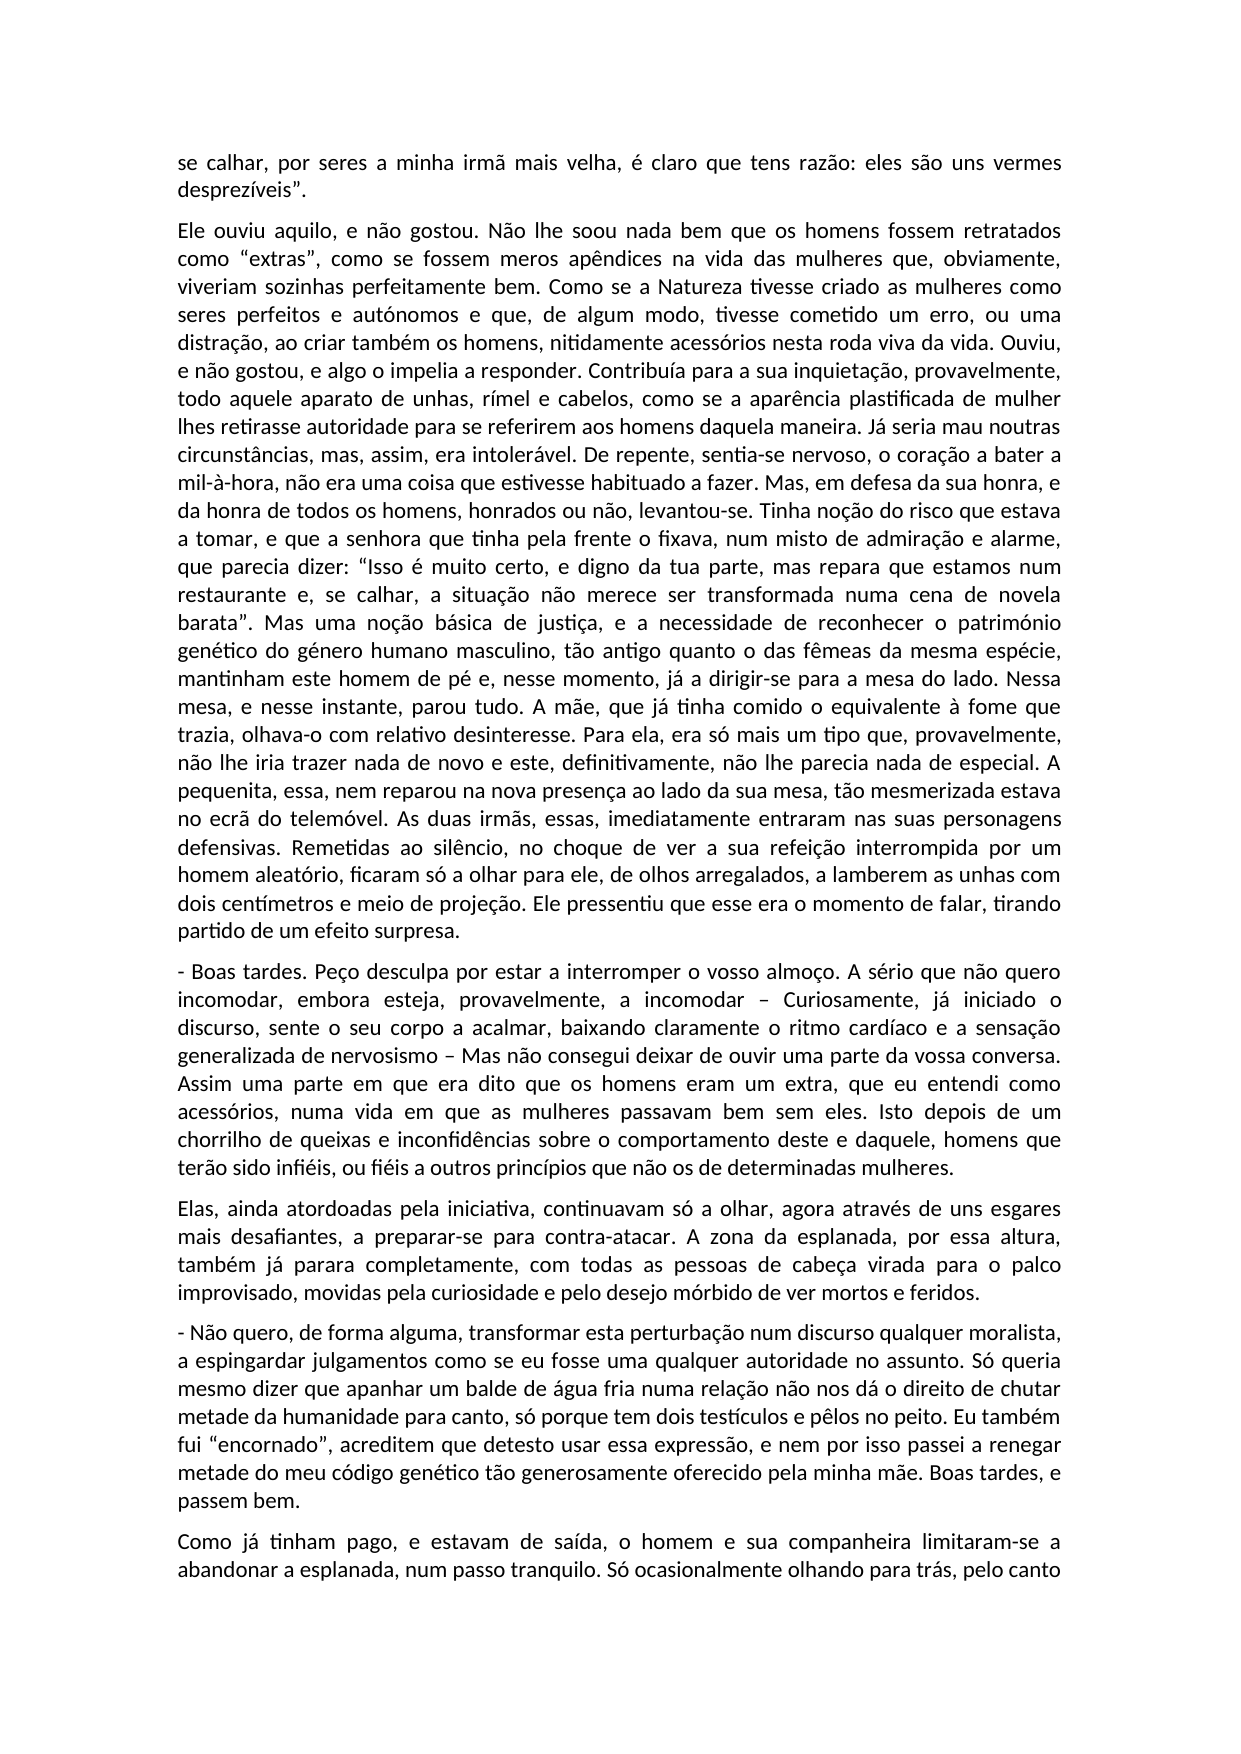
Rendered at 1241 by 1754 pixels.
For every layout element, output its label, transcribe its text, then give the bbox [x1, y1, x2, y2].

text Ele ouviu aquilo, e não gostou. Não lhe soou nada bem que os homens fossem retratados como “extras”, como se fossem meros apêndices na vida das mulheres que, obviamente, viveriam sozinhas perfeitamente bem. Como se a Natureza tivesse criado as mulheres como seres perfeitos e autónomos e que, de algum modo, tivesse cometido um erro, ou uma distração, ao criar também os homens, nitidamente acessórios nesta roda viva da vida. Ouviu, e não gostou, e algo o impelia a responder. Contribuía para a sua inquietação, provavelmente, todo aquele aparato de unhas, rímel e cabelos, como se a aparência plastificada de mulher lhes retirasse autoridade para se referirem aos homens daquela maneira. Já seria mau noutras circunstâncias, mas, assim, era intolerável. De repente, sentia-se nervoso, o coração a bater a mil-à-hora, não era uma coisa que estivesse habituado a fazer. Mas, em defesa da sua honra, e da honra de todos os homens, honrados ou não, levantou-se. Tinha noção do risco que estava a tomar, e que a senhora que tinha pela frente o fixava, num misto de admiração e alarme, que parecia dizer: “Isso é muito certo, e digno da tua parte, mas repara que estamos num restaurante e, se calhar, a situação não merece ser transformada numa cena de novela barata”. Mas uma noção básica de justiça, e a necessidade de reconhecer o património genético do género humano masculino, tão antigo quanto o das fêmeas da mesma espécie, mantinham este homem de pé e, nesse momento, já a dirigir-se para a mesa do lado. Nessa mesa, e nesse instante, parou tudo. A mãe, que já tinha comido o equivalente à fome que trazia, olhava-o com relativo desinteresse. Para ela, era só mais um tipo que, provavelmente, não lhe iria trazer nada de novo e este, definitivamente, não lhe parecia nada de especial. A pequenita, essa, nem reparou na nova presença ao lado da sua mesa, tão mesmerizada estava no ecrã do telemóvel. As duas irmãs, essas, imediatamente entraram nas suas personagens defensivas. Remetidas ao silêncio, no choque de ver a sua refeição interrompida por um homem aleatório, ficaram só a olhar para ele, de olhos arregalados, a lamberem as unhas com dois centímetros e meio de projeção. Ele pressentiu que esse era o momento de falar, tirando partido de um efeito surpresa. [177, 216, 1063, 945]
text - Não quero, de forma alguma, transformar esta perturbação num discurso qualquer moralista, a espingardar julgamentos como se eu fosse uma qualquer autoridade no assunto. Só queria mesmo dizer que apanhar um balde de água fria numa relação não nos dá o direito de chutar metade da humanidade para canto, só porque tem dois testículos e pêlos no peito. Eu também fui “encornado”, acreditem que detesto usar essa expressão, e nem por isso passei a renegar metade do meu código genético tão generosamente oferecido pela minha mãe. Boas tardes, e passem bem. [177, 1318, 1063, 1514]
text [177, 1527, 1063, 1583]
text Elas, ainda atordoadas pela iniciativa, continuavam só a olhar, agora através de uns esgares mais desafiantes, a preparar-se para contra-atacar. A zona da esplanada, por essa altura, também já parara completamente, com todas as pessoas de cabeça virada para o palco improvisado, movidas pela curiosidade e pelo desejo mórbido de ver mortos e feridos. [177, 1194, 1063, 1306]
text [177, 148, 1063, 204]
text - Boas tardes. Peço desculpa por estar a interromper o vosso almoço. A sério que não quero incomodar, embora esteja, provavelmente, a incomodar – Curiosamente, já iniciado o discurso, sente o seu corpo a acalmar, baixando claramente o ritmo cardíaco e a sensação generalizada de nervosismo – Mas não consegui deixar de ouvir uma parte da vossa conversa. Assim uma parte em que era dito que os homens eram um extra, que eu entendi como acessórios, numa vida em que as mulheres passavam bem sem eles. Isto depois de um chorrilho de queixas e inconfidências sobre o comportamento deste e daquele, homens que terão sido infiéis, ou fiéis a outros princípios que não os de determinadas mulheres. [177, 957, 1063, 1181]
